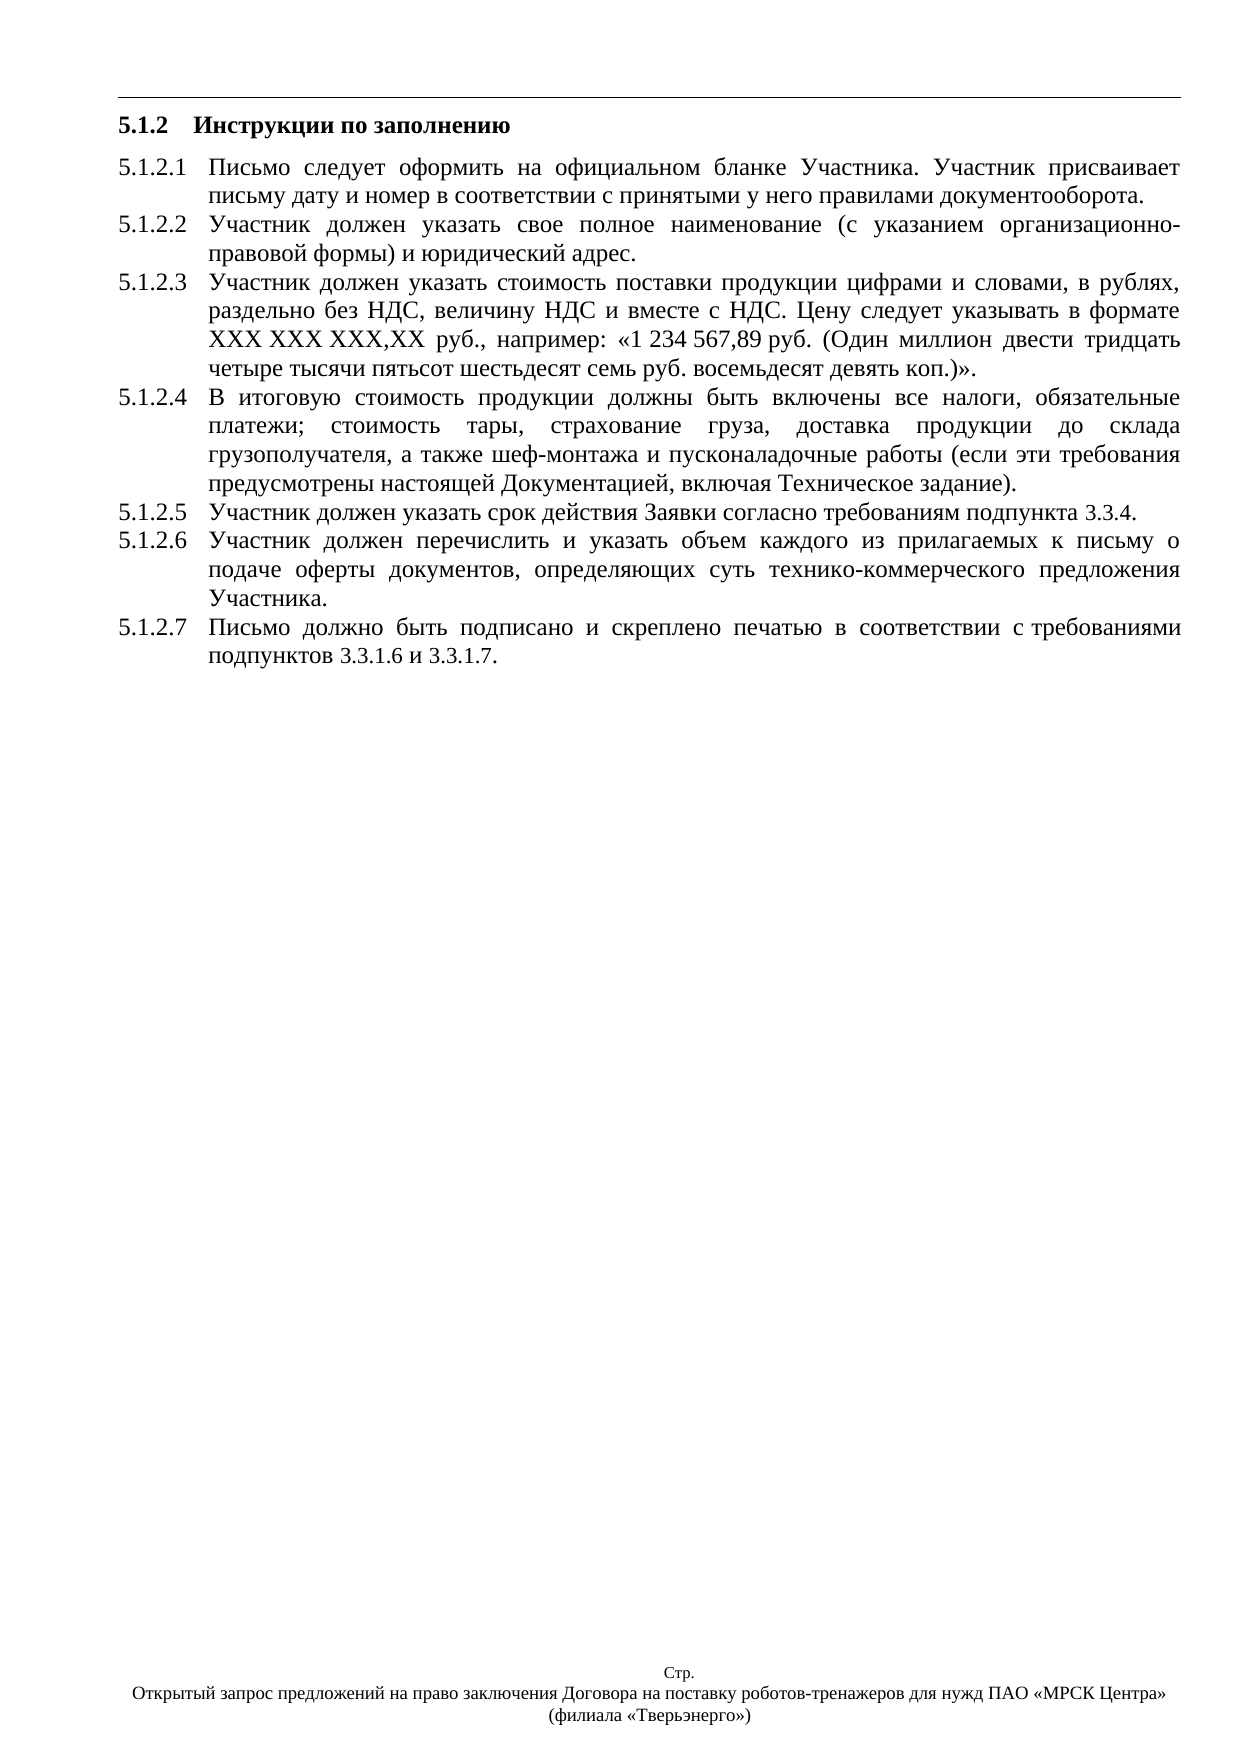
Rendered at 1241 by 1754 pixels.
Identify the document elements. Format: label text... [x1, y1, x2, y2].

list Участник должен указать стоимость поставки продукции цифрами и словами, в рублях, раздельно без НДС, величину НДС и вместе с НДС. Цену следует указывать в формате ХХХ ХХХ ХХХ,ХХ руб., например: «1 234 567,89 руб. (Один миллион двести тридцать четыре тысячи пятьсот шестьдесят семь руб. восемьдесят девять коп.)». [118, 267, 1181, 382]
list Участник должен перечислить и указать объем каждого из прилагаемых к письму о подаче оферты документов, определяющих суть технико-коммерческого предложения Участника. [118, 526, 1181, 612]
list Участник должен указать срок действия Заявки согласно требованиям подпункта 3.3.4. [118, 497, 1181, 526]
list Письмо следует оформить на официальном бланке Участника. Участник присваивает письму дату и номер в соответствии с принятыми у него правилами документооборота. [118, 152, 1181, 209]
subtitle Инструкции по заполнению [118, 111, 1181, 139]
list В итоговую стоимость продукции должны быть включены все налоги, обязательные платежи; стоимость тары, страхование груза, доставка продукции до склада грузополучателя, а также шеф-монтажа и пусконаладочные работы (если эти требования предусмотрены настоящей Документацией, включая Техническое задание). [118, 382, 1181, 497]
list Участник должен указать свое полное наименование (с указанием организационно-правовой формы) и юридический адрес. [118, 209, 1181, 267]
list Письмо должно быть подписано и скреплено печатью в соответствии с требованиями подпунктов 3.3.1.6 и 3.3.1.7. [118, 612, 1181, 669]
